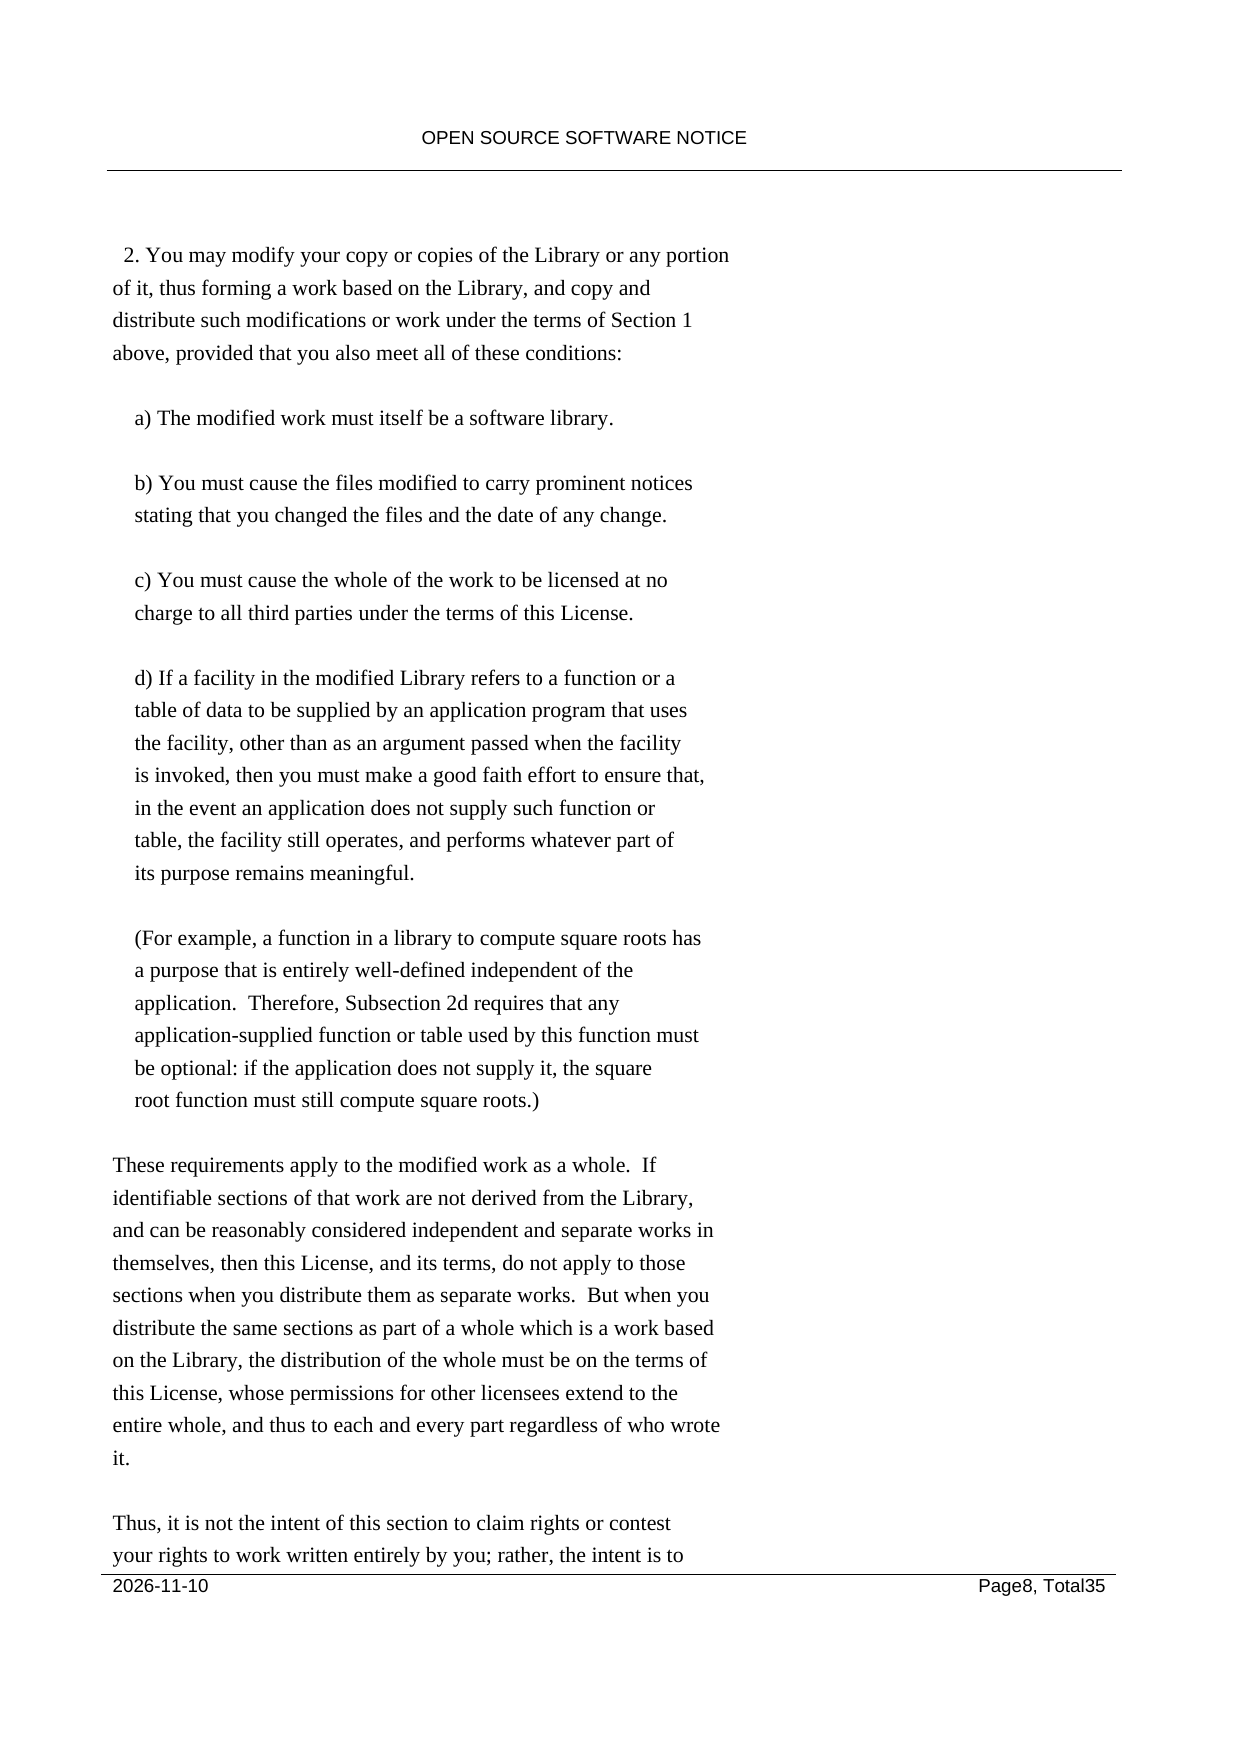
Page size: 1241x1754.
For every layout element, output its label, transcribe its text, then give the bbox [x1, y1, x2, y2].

text c) You must cause the whole of the work to be licensed at no [112, 564, 1128, 596]
text (For example, a function in a library to compute square roots has [112, 921, 1128, 954]
text it. [112, 1441, 1128, 1474]
text be optional: if the application does not supply it, the square [112, 1051, 1128, 1084]
text stating that you changed the files and the date of any change. [112, 499, 1128, 531]
text and can be reasonably considered independent and separate works in [112, 1214, 1128, 1246]
text b) You must cause the files modified to carry prominent notices [112, 466, 1128, 499]
text application-supplied function or table used by this function must [112, 1019, 1128, 1051]
text distribute such modifications or work under the terms of Section 1 [112, 304, 1128, 336]
text the facility, other than as an argument passed when the facility [112, 726, 1128, 759]
text application. Therefore, Subsection 2d requires that any [112, 986, 1128, 1019]
text These requirements apply to the modified work as a whole. If [112, 1149, 1128, 1181]
text its purpose remains meaningful. [112, 856, 1128, 889]
text a) The modified work must itself be a software library. [112, 401, 1128, 434]
text table of data to be supplied by an application program that uses [112, 694, 1128, 726]
text d) If a facility in the modified Library refers to a function or a [112, 661, 1128, 694]
text this License, whose permissions for other licensees extend to the [112, 1376, 1128, 1409]
text a purpose that is entirely well-defined independent of the [112, 954, 1128, 986]
text table, the facility still operates, and performs whatever part of [112, 824, 1128, 856]
text root function must still compute square roots.) [112, 1084, 1128, 1116]
text sections when you distribute them as separate works. But when you [112, 1279, 1128, 1311]
text in the event an application does not supply such function or [112, 791, 1128, 824]
text distribute the same sections as part of a whole which is a work based [112, 1311, 1128, 1344]
text above, provided that you also meet all of these conditions: [112, 336, 1128, 369]
text themselves, then this License, and its terms, do not apply to those [112, 1246, 1128, 1279]
text on the Library, the distribution of the whole must be on the terms of [112, 1344, 1128, 1376]
text charge to all third parties under the terms of this License. [112, 596, 1128, 629]
text identifiable sections of that work are not derived from the Library, [112, 1181, 1128, 1214]
text is invoked, then you must make a good faith effort to ensure that, [112, 759, 1128, 791]
text your rights to work written entirely by you; rather, the intent is to [112, 1539, 1128, 1571]
text Thus, it is not the intent of this section to claim rights or contest [112, 1506, 1128, 1539]
text entire whole, and thus to each and every part regardless of who wrote [112, 1409, 1128, 1441]
text of it, thus forming a work based on the Library, and copy and [112, 271, 1128, 304]
text 2. You may modify your copy or copies of the Library or any portion [112, 239, 1128, 271]
